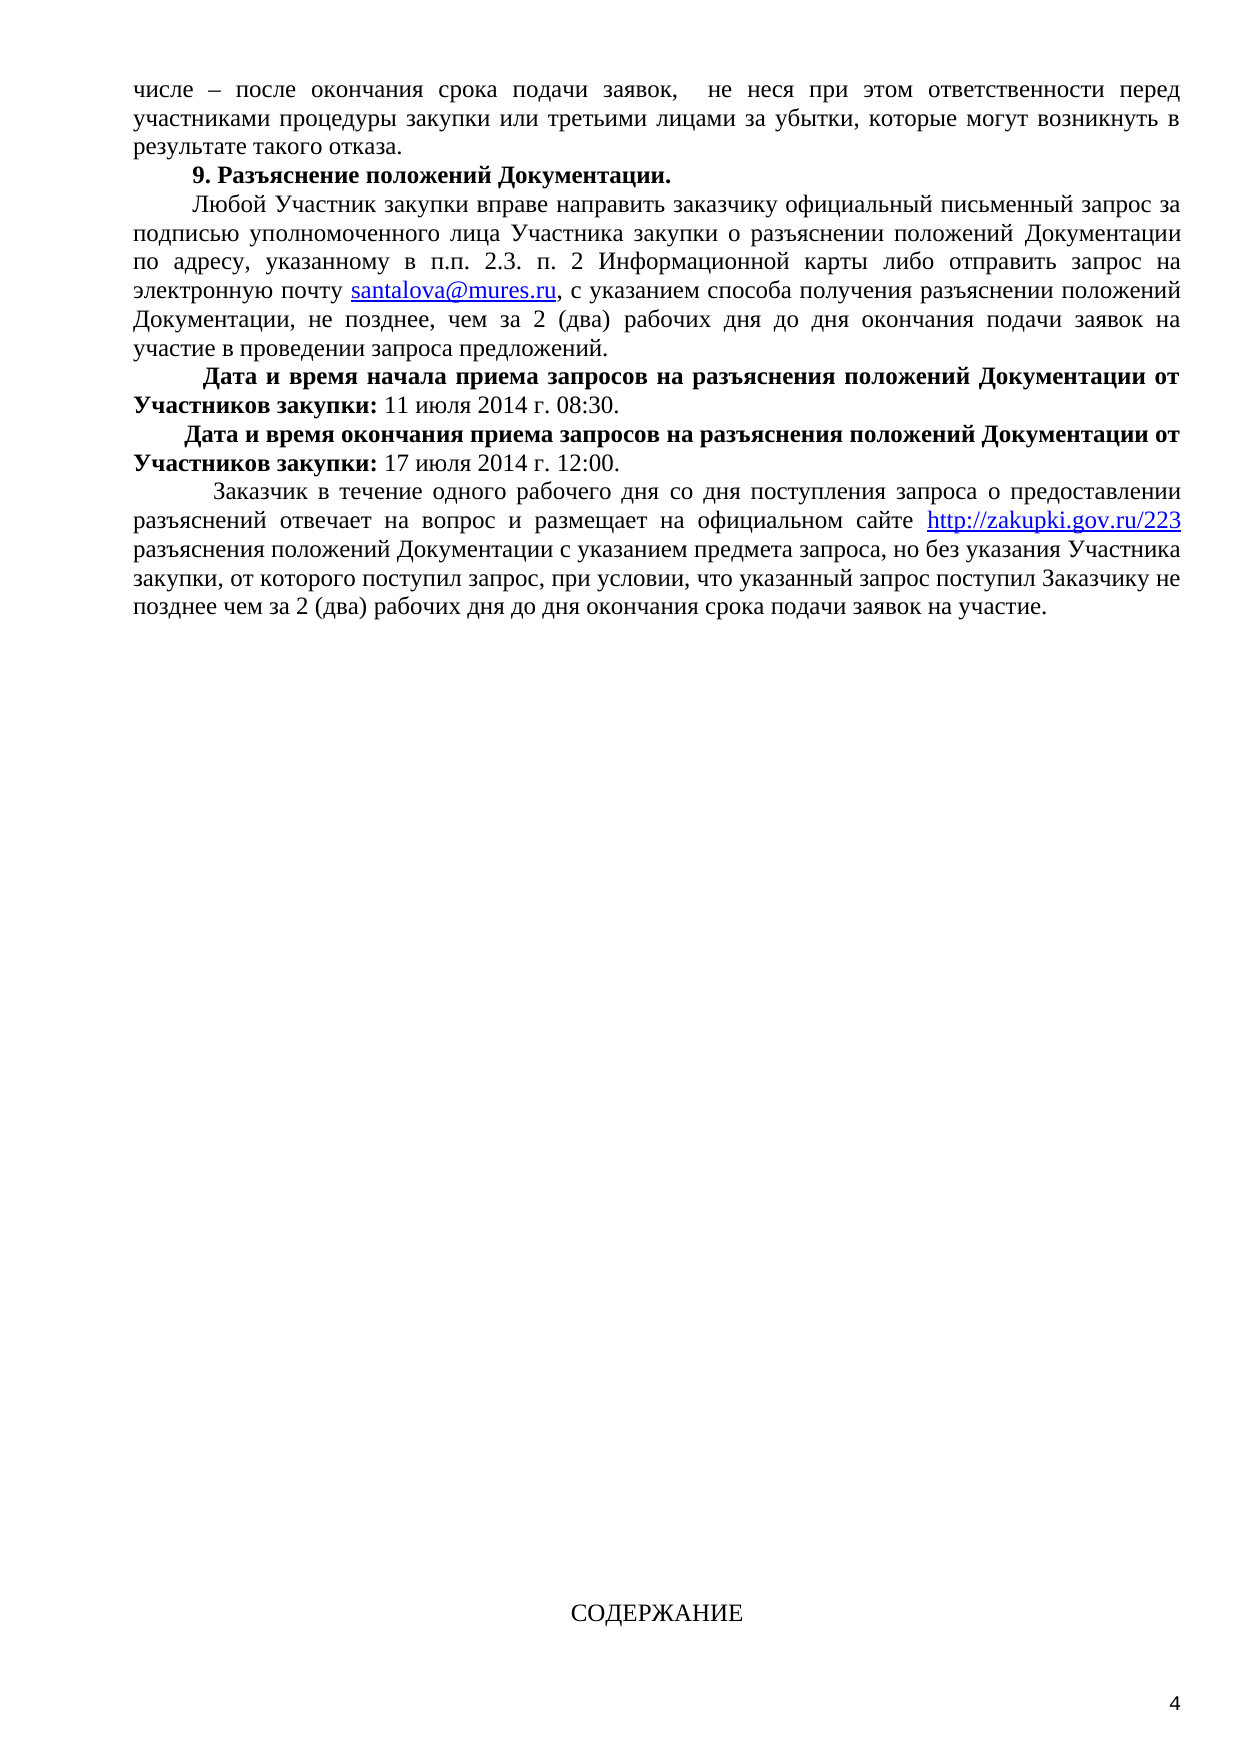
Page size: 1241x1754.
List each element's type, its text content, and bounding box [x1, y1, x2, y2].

text Заказчик в течение одного рабочего дня со дня поступления запроса о предоставлении разъяснений отвечает на вопрос и размещает на официальном сайте http://zakupki.gov.ru/223 разъяснения положений Документации с указанием предмета запроса, но без указания Участника закупки, от которого поступил запрос, при условии, что указанный запрос поступил Заказчику не позднее чем за 2 (два) рабочих дня до дня окончания срока подачи заявок на участие. [133, 476, 1181, 620]
subtitle СОДЕРЖАНИЕ [133, 1598, 1181, 1626]
text 9. Разъяснение положений Документации. [133, 160, 1181, 189]
text Дата и время окончания приема запросов на разъяснения положений Документации от Участников закупки: 17 июля 2014 г. 12:00. [133, 419, 1181, 476]
text Дата и время начала приема запросов на разъяснения положений Документации от Участников закупки: 11 июля 2014 г. 08:30. [133, 361, 1181, 419]
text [133, 74, 1181, 160]
text Любой Участник закупки вправе направить заказчику официальный письменный запрос за подписью уполномоченного лица Участника закупки о разъяснении положений Документации по адресу, указанному в п.п. 2.3. п. 2 Информационной карты либо отправить запрос на электронную почту santalova@mures.ru, с указанием способа получения разъяснении положений Документации, не позднее, чем за 2 (два) рабочих дня до дня окончания подачи заявок на участие в проведении запроса предложений. [133, 189, 1181, 361]
